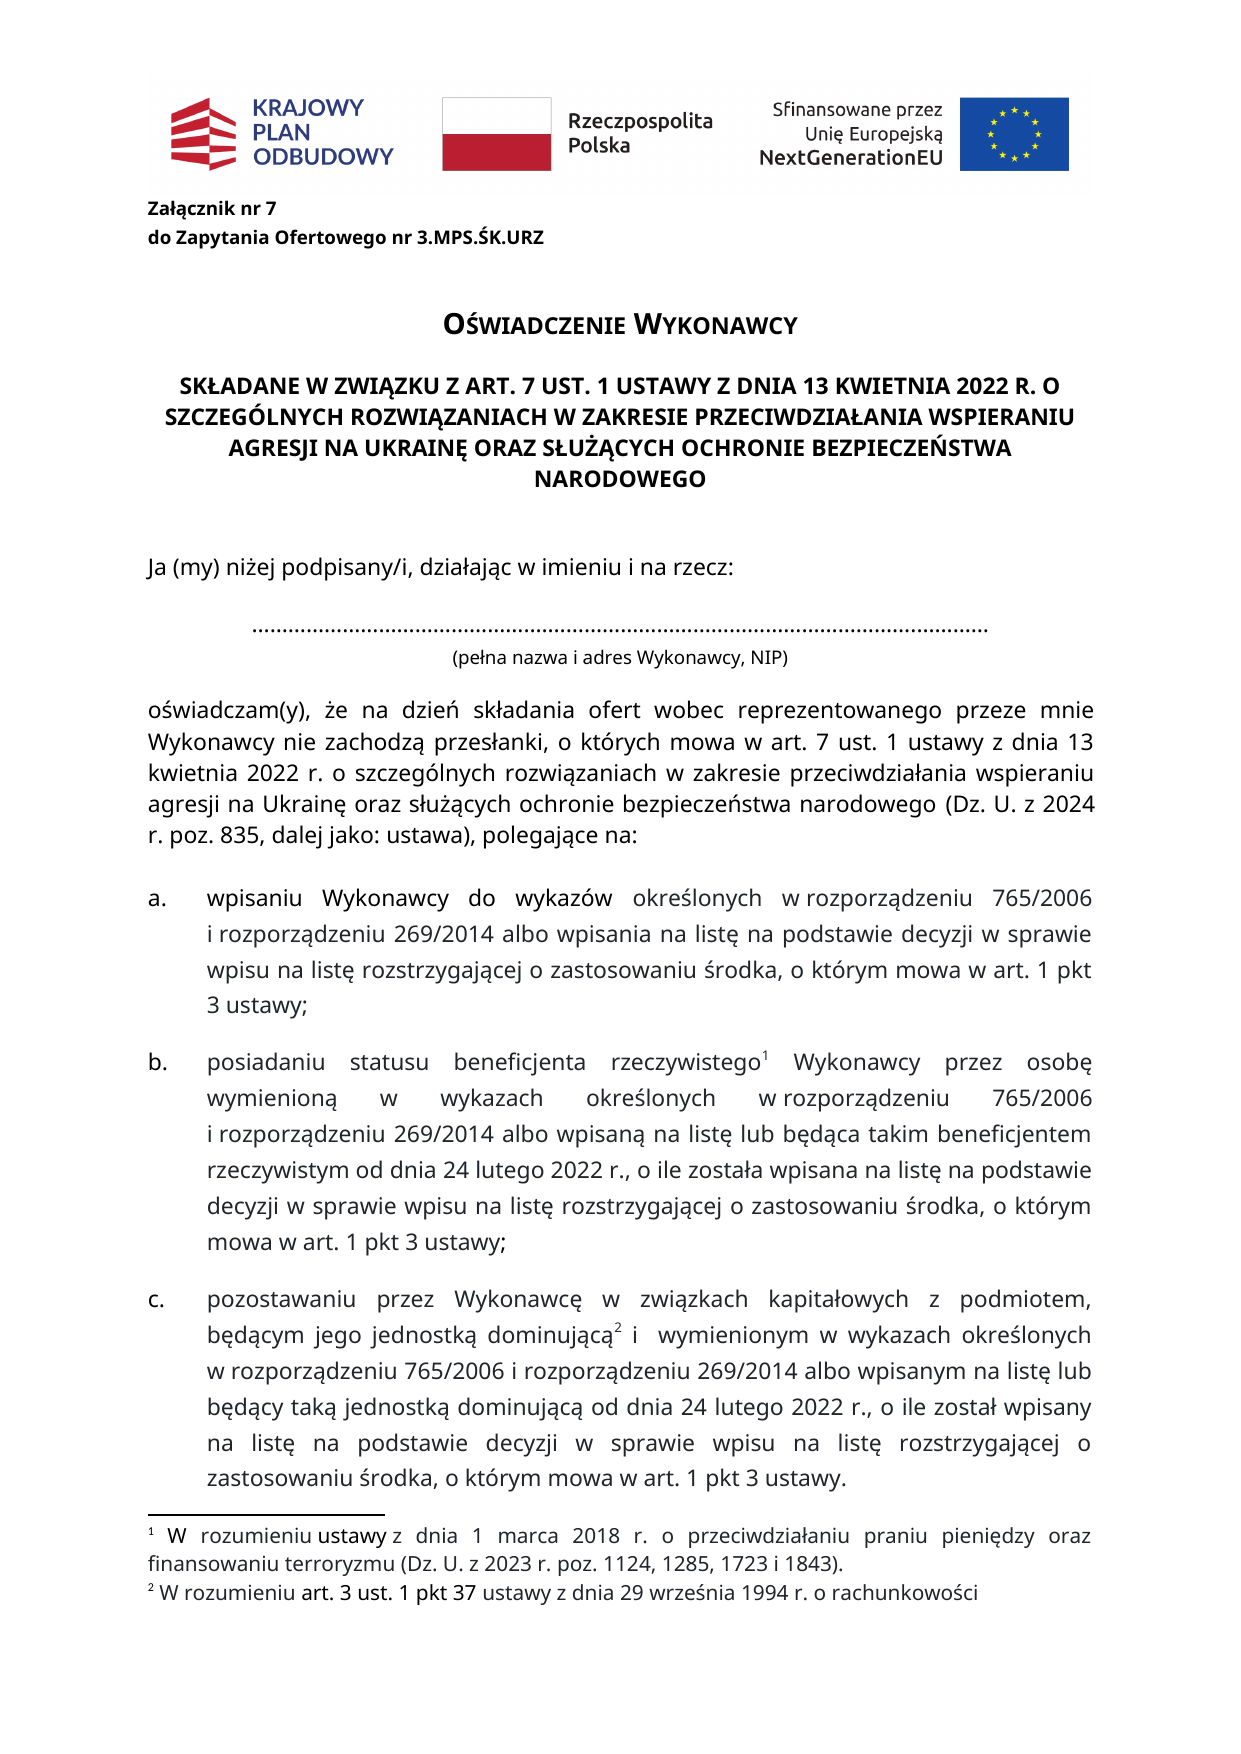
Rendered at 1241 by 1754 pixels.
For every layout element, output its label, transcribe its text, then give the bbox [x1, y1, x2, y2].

text SKŁADANE W ZWIĄZKU Z ART. 7 UST. 1 USTAWY Z DNIA 13 KWIETNIA 2022 R. O SZCZEGÓLNYCH ROZWIĄZANIACH W ZAKRESIE PRZECIWDZIAŁANIA WSPIERANIU AGRESJI NA UKRAINĘ ORAZ SŁUŻĄCYCH OCHRONIE BEZPIECZEŃSTWA NARODOWEGO [148, 369, 1093, 494]
text oświadczam(y), że na dzień składania ofert wobec reprezentowanego przeze mnie Wykonawcy nie zachodzą przesłanki, o których mowa w art. 7 ust. 1 ustawy z dnia 13 kwietnia 2022 r. o szczególnych rozwiązaniach w zakresie przeciwdziałania wspieraniu agresji na Ukrainę oraz służących ochronie bezpieczeństwa narodowego (Dz. U. z 2024 r. poz. 835, dalej jako: ustawa), polegające na: [148, 694, 1095, 850]
text Ja (my) niżej podpisany/i, działając w imieniu i na rzecz: [148, 551, 1093, 583]
text do Zapytania Ofertowego nr 3.MPS.ŚK.URZ [148, 224, 1093, 249]
text Załącznik nr 7 [148, 195, 1093, 220]
list posiadaniu statusu beneficjenta rzeczywistego Wykonawcy przez osobę wymienioną w wykazach określonych w rozporządzeniu 765/2006 i rozporządzeniu 269/2014 albo wpisaną na listę lub będąca takim beneficjentem rzeczywistym od dnia 24 lutego 2022 r., o ile została wpisana na listę na podstawie decyzji w sprawie wpisu na listę rozstrzygającej o zastosowaniu środka, o którym mowa w art. 1 pkt 3 ustawy; [148, 1046, 1093, 1257]
picture [147, 73, 1093, 195]
text Oświadczenie Wykonawcy [148, 303, 1093, 343]
list pozostawaniu przez Wykonawcę w związkach kapitałowych z podmiotem, będącym jego jednostką dominującą i wymienionym w wykazach określonych w rozporządzeniu 765/2006 i rozporządzeniu 269/2014 albo wpisanym na listę lub będący taką jednostką dominującą od dnia 24 lutego 2022 r., o ile został wpisany na listę na podstawie decyzji w sprawie wpisu na listę rozstrzygającej o zastosowaniu środka, o którym mowa w art. 1 pkt 3 ustawy. [148, 1283, 1093, 1494]
text (pełna nazwa i adres Wykonawcy, NIP) [148, 644, 1093, 669]
list wpisaniu Wykonawcy do wykazów określonych w rozporządzeniu 765/2006 i rozporządzeniu 269/2014 albo wpisania na listę na podstawie decyzji w sprawie wpisu na listę rozstrzygającej o zastosowaniu środka, o którym mowa w art. 1 pkt 3 ustawy; [148, 882, 1093, 1021]
text ………………………………………….…………………………………………………….………… [148, 608, 1093, 639]
